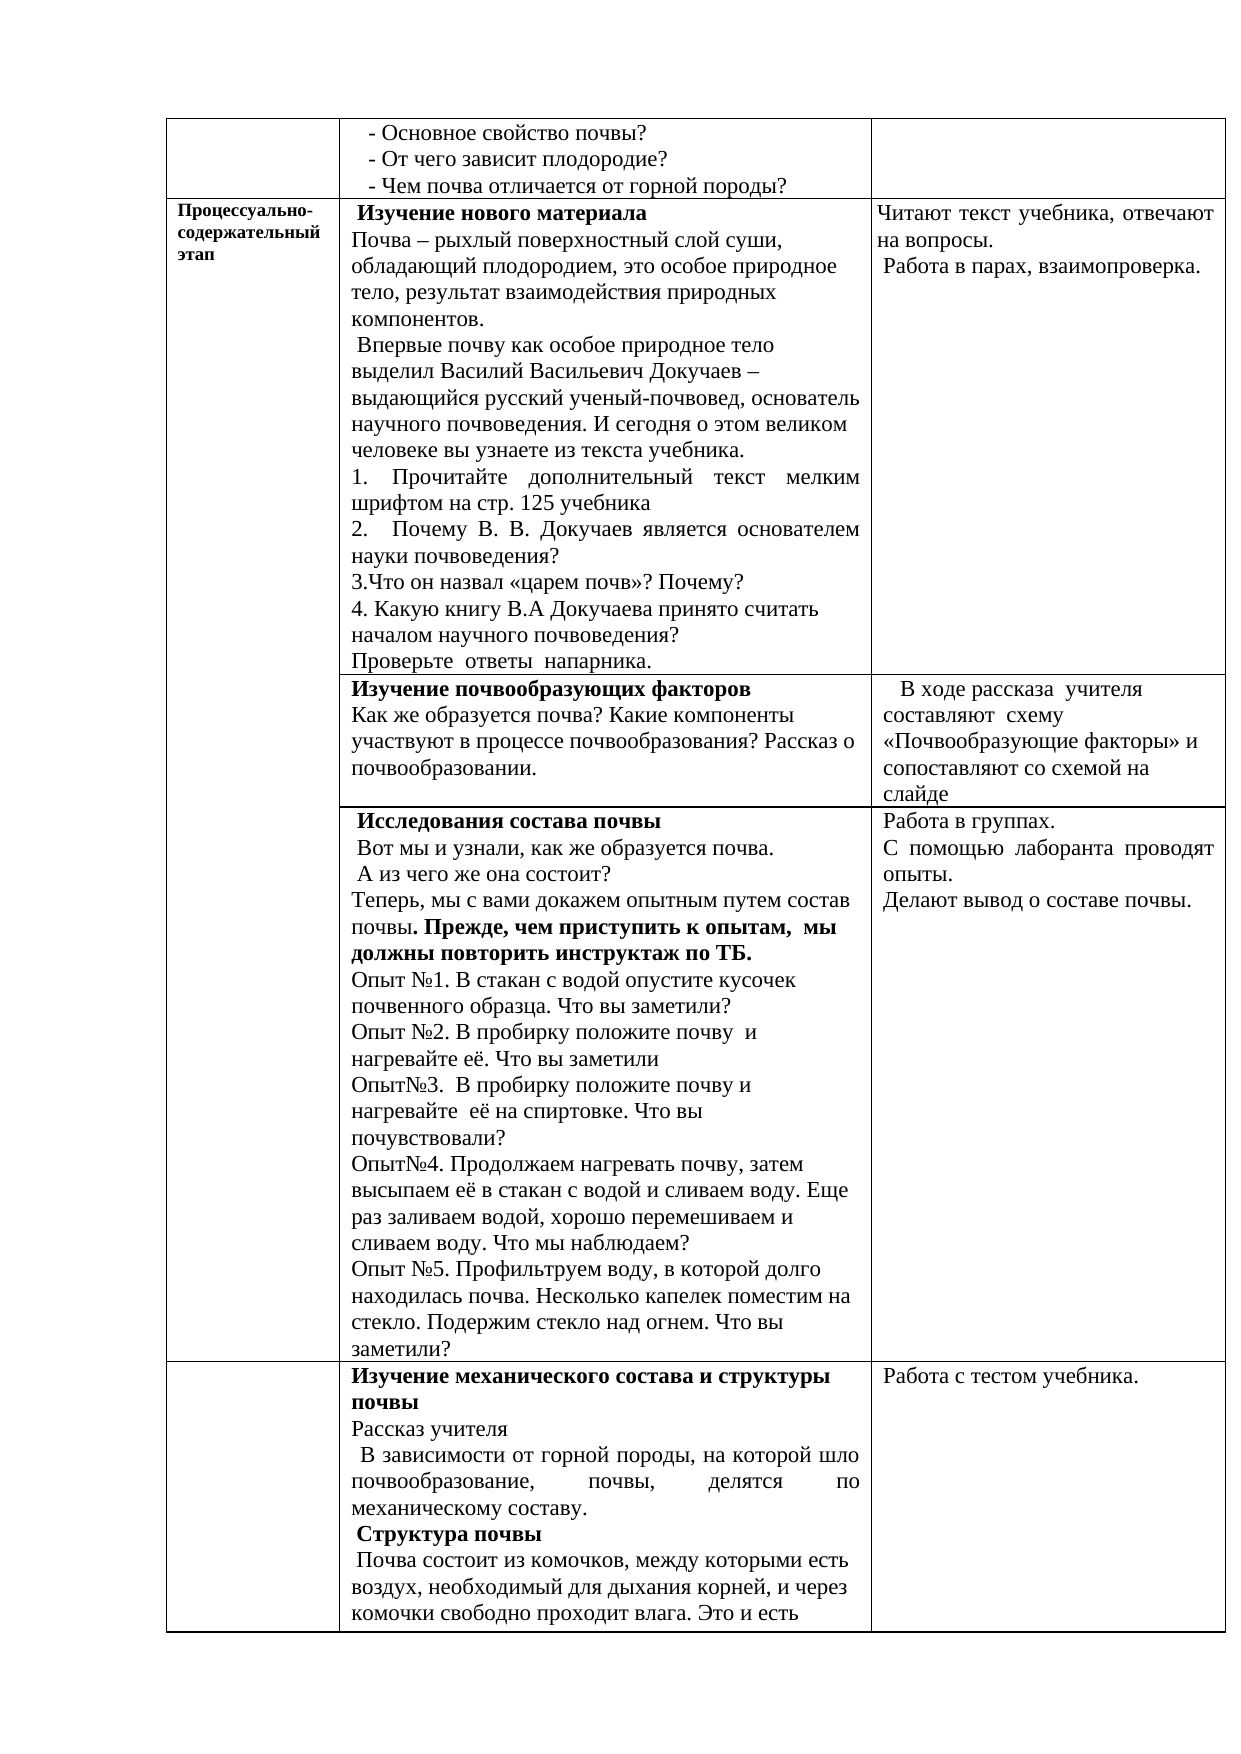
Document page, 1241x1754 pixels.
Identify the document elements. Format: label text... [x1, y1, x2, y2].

table_cell Работа в группах. С помощью лаборанта проводят опыты. Делают вывод о составе почвы. [872, 808, 1225, 1361]
table_cell Читают текст учебника, отвечают на вопросы. Работа в парах, взаимопроверка. [872, 199, 1225, 674]
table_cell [872, 1362, 1225, 1631]
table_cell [340, 1362, 871, 1631]
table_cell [872, 119, 1225, 198]
table_cell Изучение нового материала Почва – рыхлый поверхностный слой суши, обладающий плодородием, это особое природное тело, результат взаимодействия природных компонентов. Впервые почву как особое природное тело выделил Василий Васильевич Докучаев – выдающийся русский ученый-почвовед, основатель научного почвоведения. И сегодня о этом великом человеке вы узнаете из текста учебника. Прочитайте дополнительный текст мелким шрифтом на стр. 125 учебника Почему В. В. Докучаев является основателем науки почвоведения? 3.Что он назвал «царем почв»? Почему? 4. Какую книгу В.А Докучаева принято считать началом научного почвоведения? Проверьте ответы напарника. [340, 199, 871, 674]
table_cell Изучение почвообразующих факторов Как же образуется почва? Какие компоненты участвуют в процессе почвообразования? Рассказ о почвообразовании. [340, 675, 871, 806]
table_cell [340, 119, 871, 198]
table_cell [167, 1362, 339, 1631]
table_cell Процессуально-содержательный этап [167, 199, 339, 1361]
table_cell В ходе рассказа учителя составляют схему «Почвообразующие факторы» и сопоставляют со схемой на слайде [872, 675, 1225, 806]
table_cell Исследования состава почвы Вот мы и узнали, как же образуется почва. А из чего же она состоит? Теперь, мы с вами докажем опытным путем состав почвы. Прежде, чем приступить к опытам, мы должны повторить инструктаж по ТБ. Опыт №1. В стакан с водой опустите кусочек почвенного образца. Что вы заметили? Опыт №2. В пробирку положите почву и нагревайте её. Что вы заметили Опыт№3. В пробирку положите почву и нагревайте её на спиртовке. Что вы почувствовали? Опыт№4. Продолжаем нагревать почву, затем высыпаем её в стакан с водой и сливаем воду. Еще раз заливаем водой, хорошо перемешиваем и сливаем воду. Что мы наблюдаем? Опыт №5. Профильтруем воду, в которой долго находилась почва. Несколько капелек поместим на стекло. Подержим стекло над огнем. Что вы заметили? [340, 808, 871, 1361]
